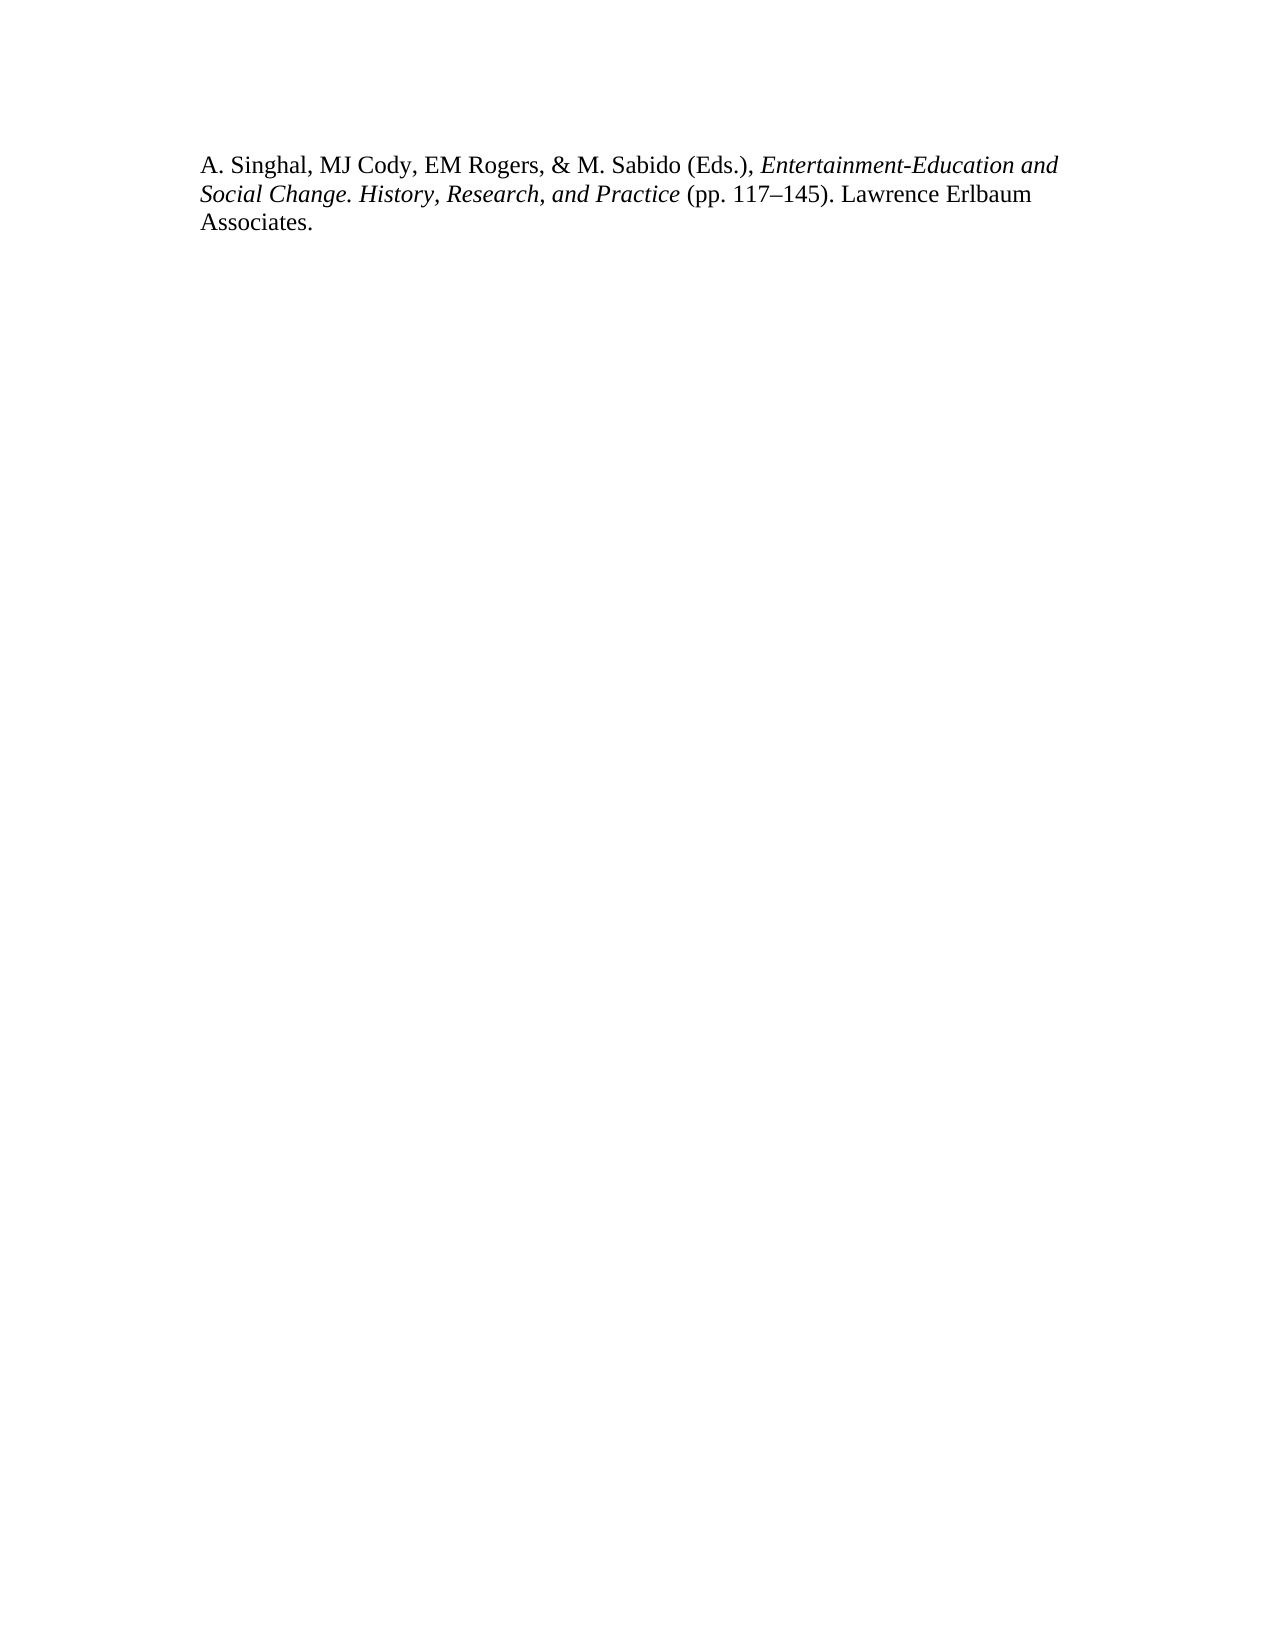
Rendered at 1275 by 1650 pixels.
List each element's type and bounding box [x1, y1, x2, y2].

text [200, 150, 1125, 236]
